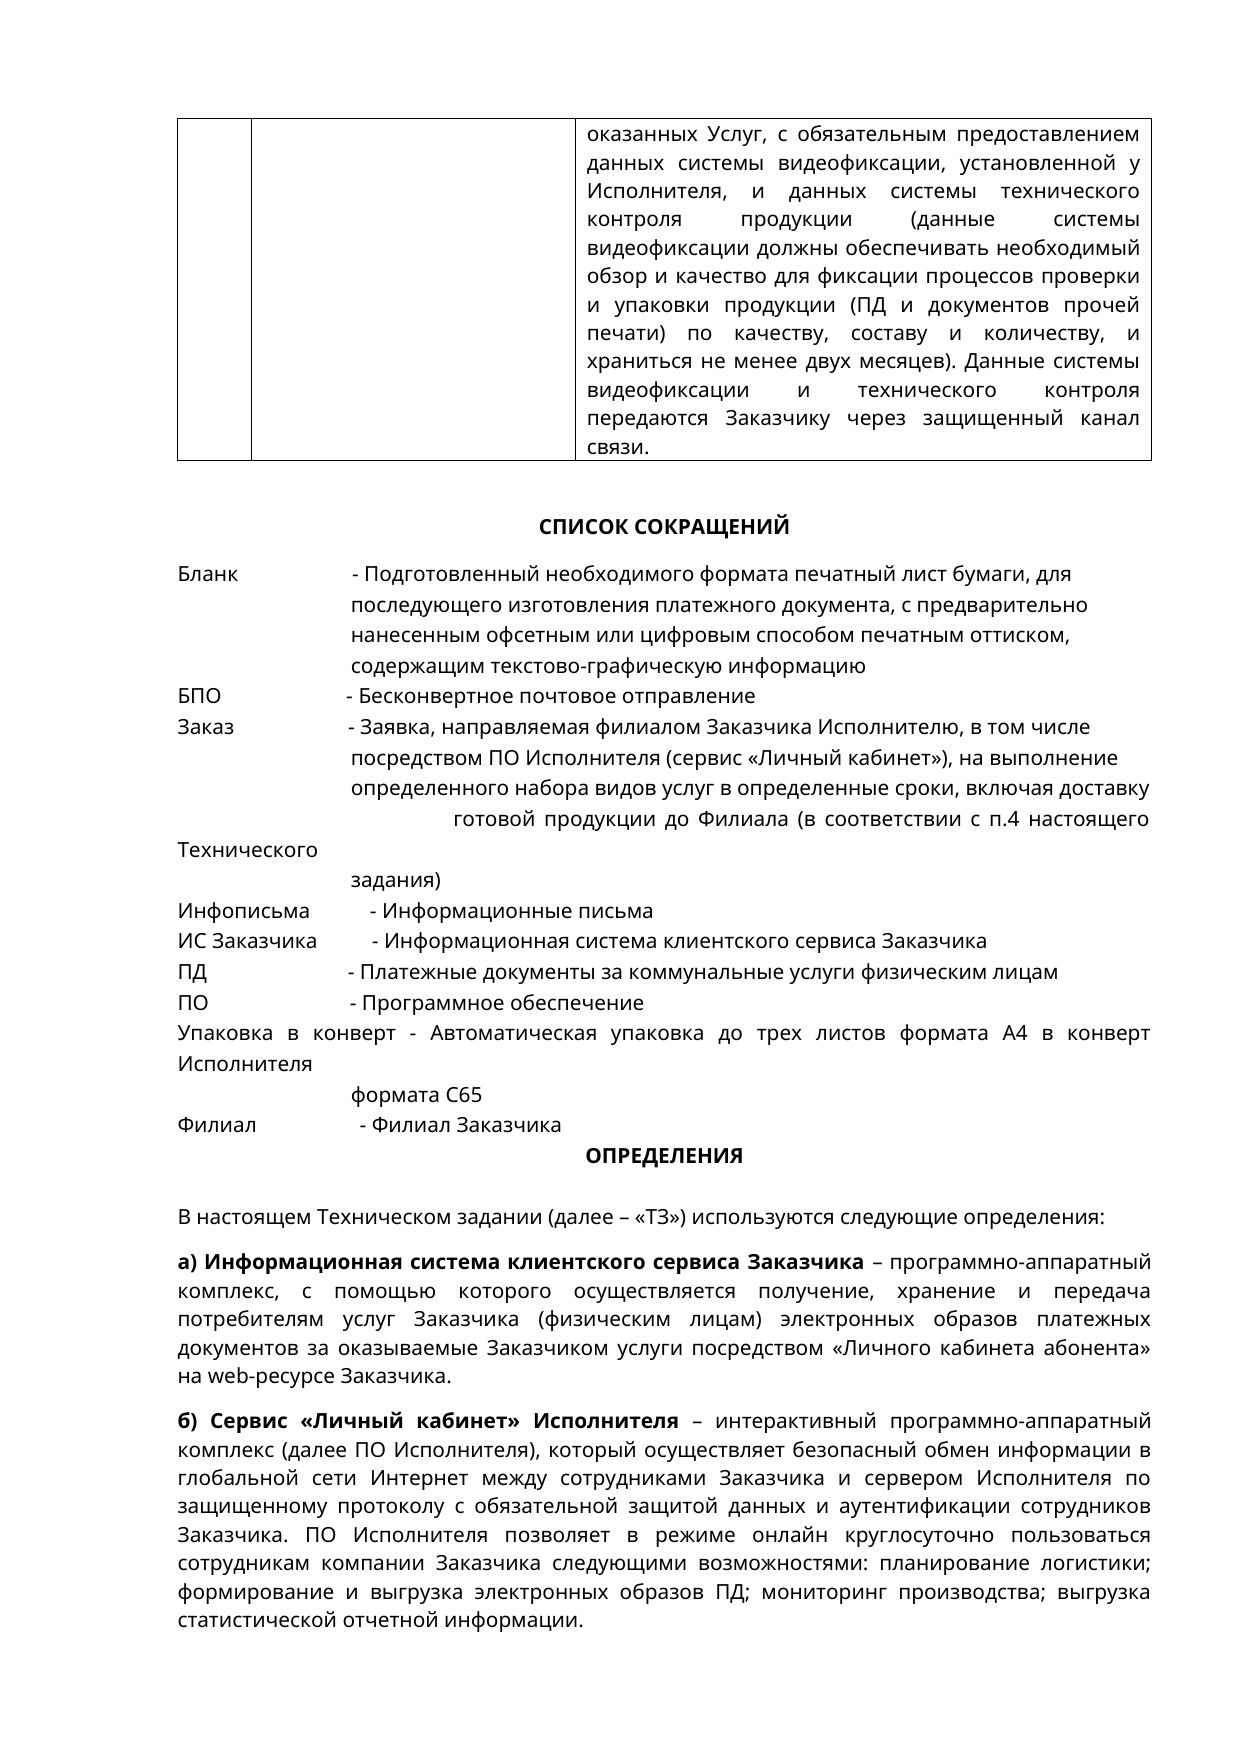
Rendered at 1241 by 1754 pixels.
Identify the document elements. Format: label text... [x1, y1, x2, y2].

text ИС Заказчика - Информационная система клиентского сервиса Заказчика [177, 927, 1152, 955]
text б) Сервис «Личный кабинет» Исполнителя – интерактивный программно-аппаратный комплекс (далее ПО Исполнителя), который осуществляет безопасный обмен информации в глобальной сети Интернет между сотрудниками Заказчика и сервером Исполнителя по защищенному протоколу с обязательной защитой данных и аутентификации сотрудников Заказчика. ПО Исполнителя позволяет в режиме онлайн круглосуточно пользоваться сотрудникам компании Заказчика следующими возможностями: планирование логистики; формирование и выгрузка электронных образов ПД; мониторинг производства; выгрузка статистической отчетной информации. [177, 1406, 1152, 1634]
text посредством ПО Исполнителя (сервис «Личный кабинет»), на выполнение [177, 743, 1152, 771]
text ПО - Программное обеспечение [177, 988, 1152, 1016]
text готовой продукции до Филиала (в соответствии с п.4 настоящего Технического [177, 804, 1152, 863]
text последующего изготовления платежного документа, с предварительно [177, 590, 1152, 618]
text Заказ - Заявка, направляемая филиалом Заказчика Исполнителю, в том числе [177, 712, 1152, 741]
text определенного набора видов услуг в определенные сроки, включая доставку [177, 773, 1152, 802]
text Бланк - Подготовленный необходимого формата печатный лист бумаги, для [177, 559, 1152, 588]
text Упаковка в конверт - Автоматическая упаковка до трех листов формата А4 в конверт Исполнителя [177, 1018, 1152, 1078]
text а) Информационная система клиентского сервиса Заказчика – программно-аппаратный комплекс, с помощью которого осуществляется получение, хранение и передача потребителям услуг Заказчика (физическим лицам) электронных образов платежных документов за оказываемые Заказчиком услуги посредством «Личного кабинета абонента» на web-ресурсе Заказчика. [177, 1247, 1152, 1389]
text содержащим текстово-графическую информацию [177, 651, 1152, 679]
text нанесенным офсетным или цифровым способом печатным оттиском, [177, 620, 1152, 649]
text СПИСОК СОКРАЩЕНИЙ [177, 512, 1152, 540]
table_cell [576, 119, 1151, 460]
text ПД - Платежные документы за коммунальные услуги физическим лицам [177, 957, 1152, 986]
text задания) [177, 865, 1152, 894]
text Филиал - Филиал Заказчика [177, 1110, 1152, 1139]
text В настоящем Техническом задании (далее – «ТЗ») используются следующие определения: [177, 1202, 1152, 1231]
text ОПРЕДЕЛЕНИЯ [177, 1141, 1152, 1169]
text формата С65 [177, 1080, 1152, 1108]
table_cell 8 [178, 119, 251, 460]
text БПО - Бесконвертное почтовое отправление [177, 682, 1152, 710]
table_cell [252, 119, 575, 460]
text Инфописьма - Информационные письма [177, 896, 1152, 924]
